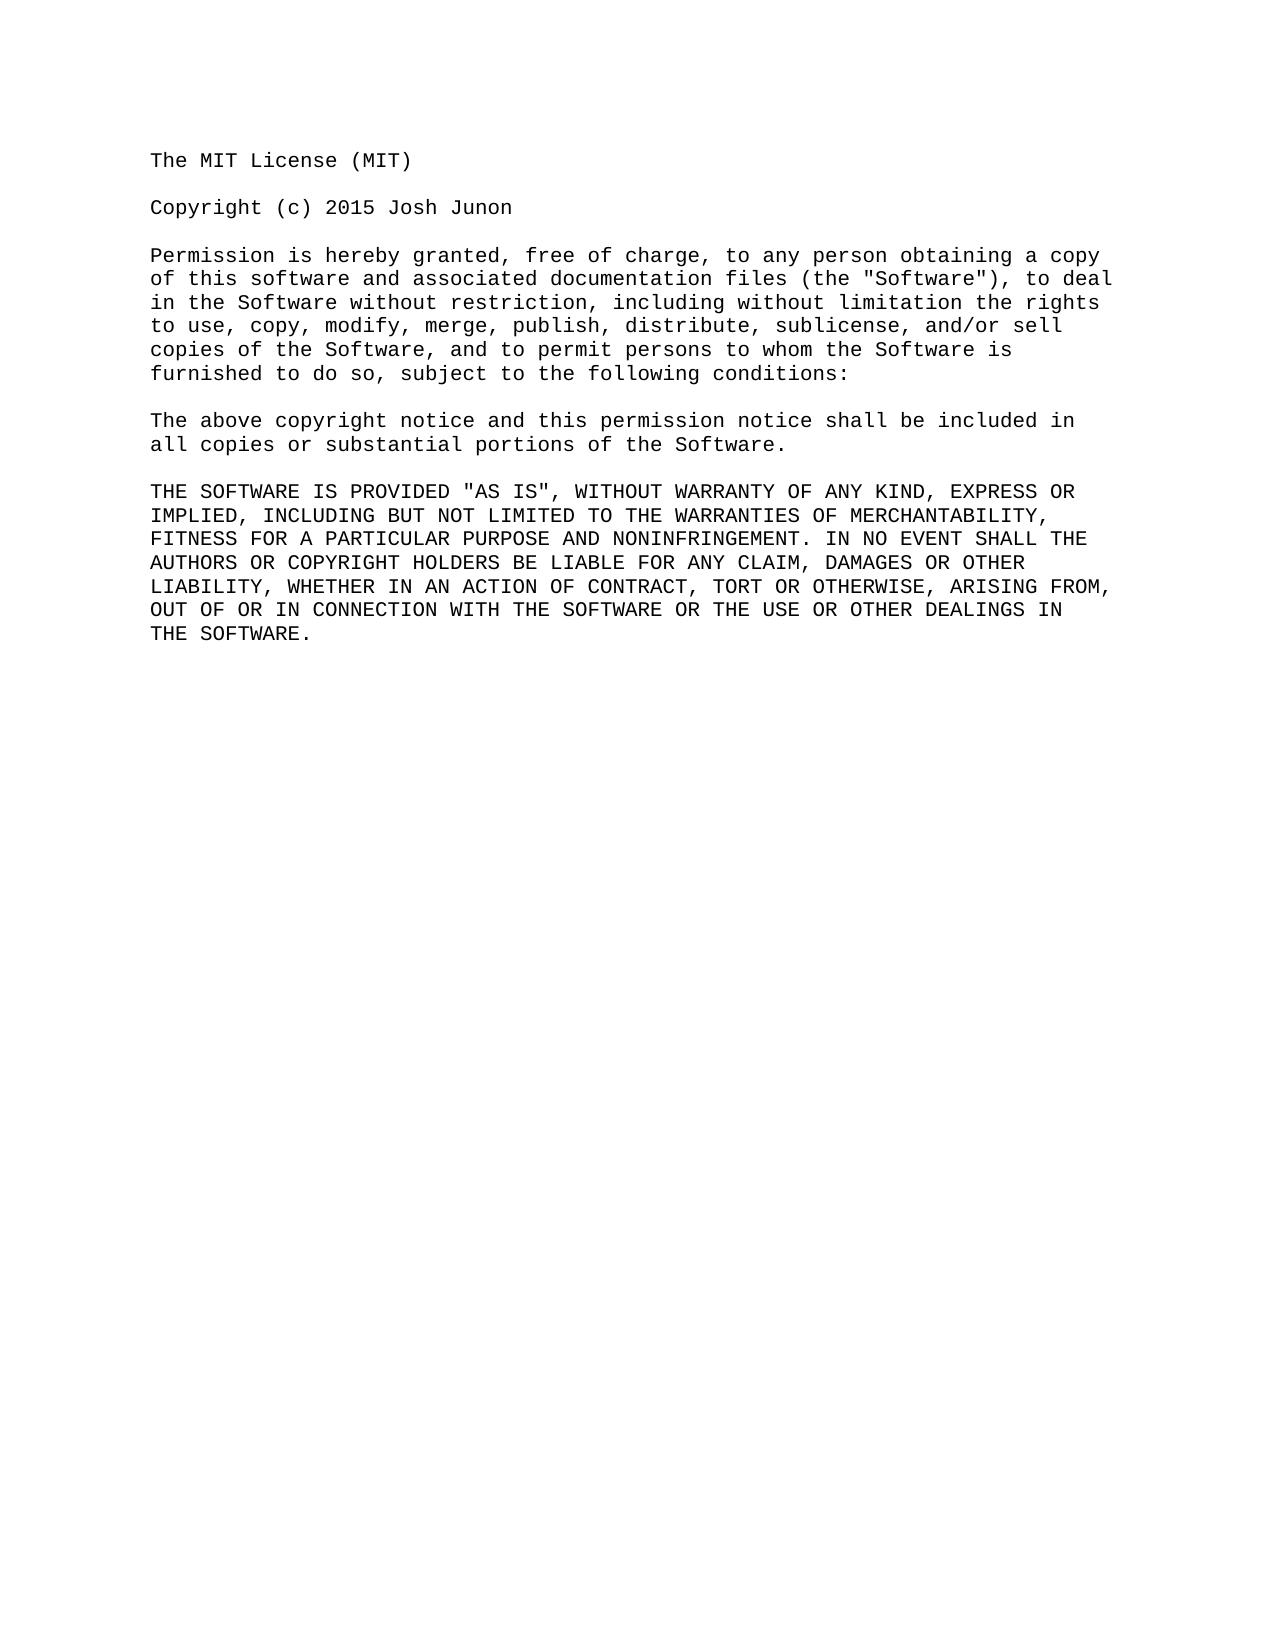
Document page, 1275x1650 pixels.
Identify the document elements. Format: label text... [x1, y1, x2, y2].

text Copyright (c) 2015 Josh Junon [150, 197, 1125, 221]
text FITNESS FOR A PARTICULAR PURPOSE AND NONINFRINGEMENT. IN NO EVENT SHALL THE [150, 528, 1125, 552]
text of this software and associated documentation files (the "Software"), to deal [150, 268, 1125, 292]
text Permission is hereby granted, free of charge, to any person obtaining a copy [150, 244, 1125, 268]
text The MIT License (MIT) [150, 150, 1125, 174]
text The above copyright notice and this permission notice shall be included in [150, 410, 1125, 434]
text LIABILITY, WHETHER IN AN ACTION OF CONTRACT, TORT OR OTHERWISE, ARISING FROM, [150, 576, 1125, 599]
text THE SOFTWARE. [150, 623, 1125, 647]
text copies of the Software, and to permit persons to whom the Software is [150, 339, 1125, 363]
text furnished to do so, subject to the following conditions: [150, 363, 1125, 386]
text all copies or substantial portions of the Software. [150, 434, 1125, 457]
text in the Software without restriction, including without limitation the rights [150, 292, 1125, 316]
text to use, copy, modify, merge, publish, distribute, sublicense, and/or sell [150, 316, 1125, 339]
text IMPLIED, INCLUDING BUT NOT LIMITED TO THE WARRANTIES OF MERCHANTABILITY, [150, 505, 1125, 528]
text THE SOFTWARE IS PROVIDED "AS IS", WITHOUT WARRANTY OF ANY KIND, EXPRESS OR [150, 481, 1125, 505]
text AUTHORS OR COPYRIGHT HOLDERS BE LIABLE FOR ANY CLAIM, DAMAGES OR OTHER [150, 552, 1125, 576]
text OUT OF OR IN CONNECTION WITH THE SOFTWARE OR THE USE OR OTHER DEALINGS IN [150, 599, 1125, 623]
